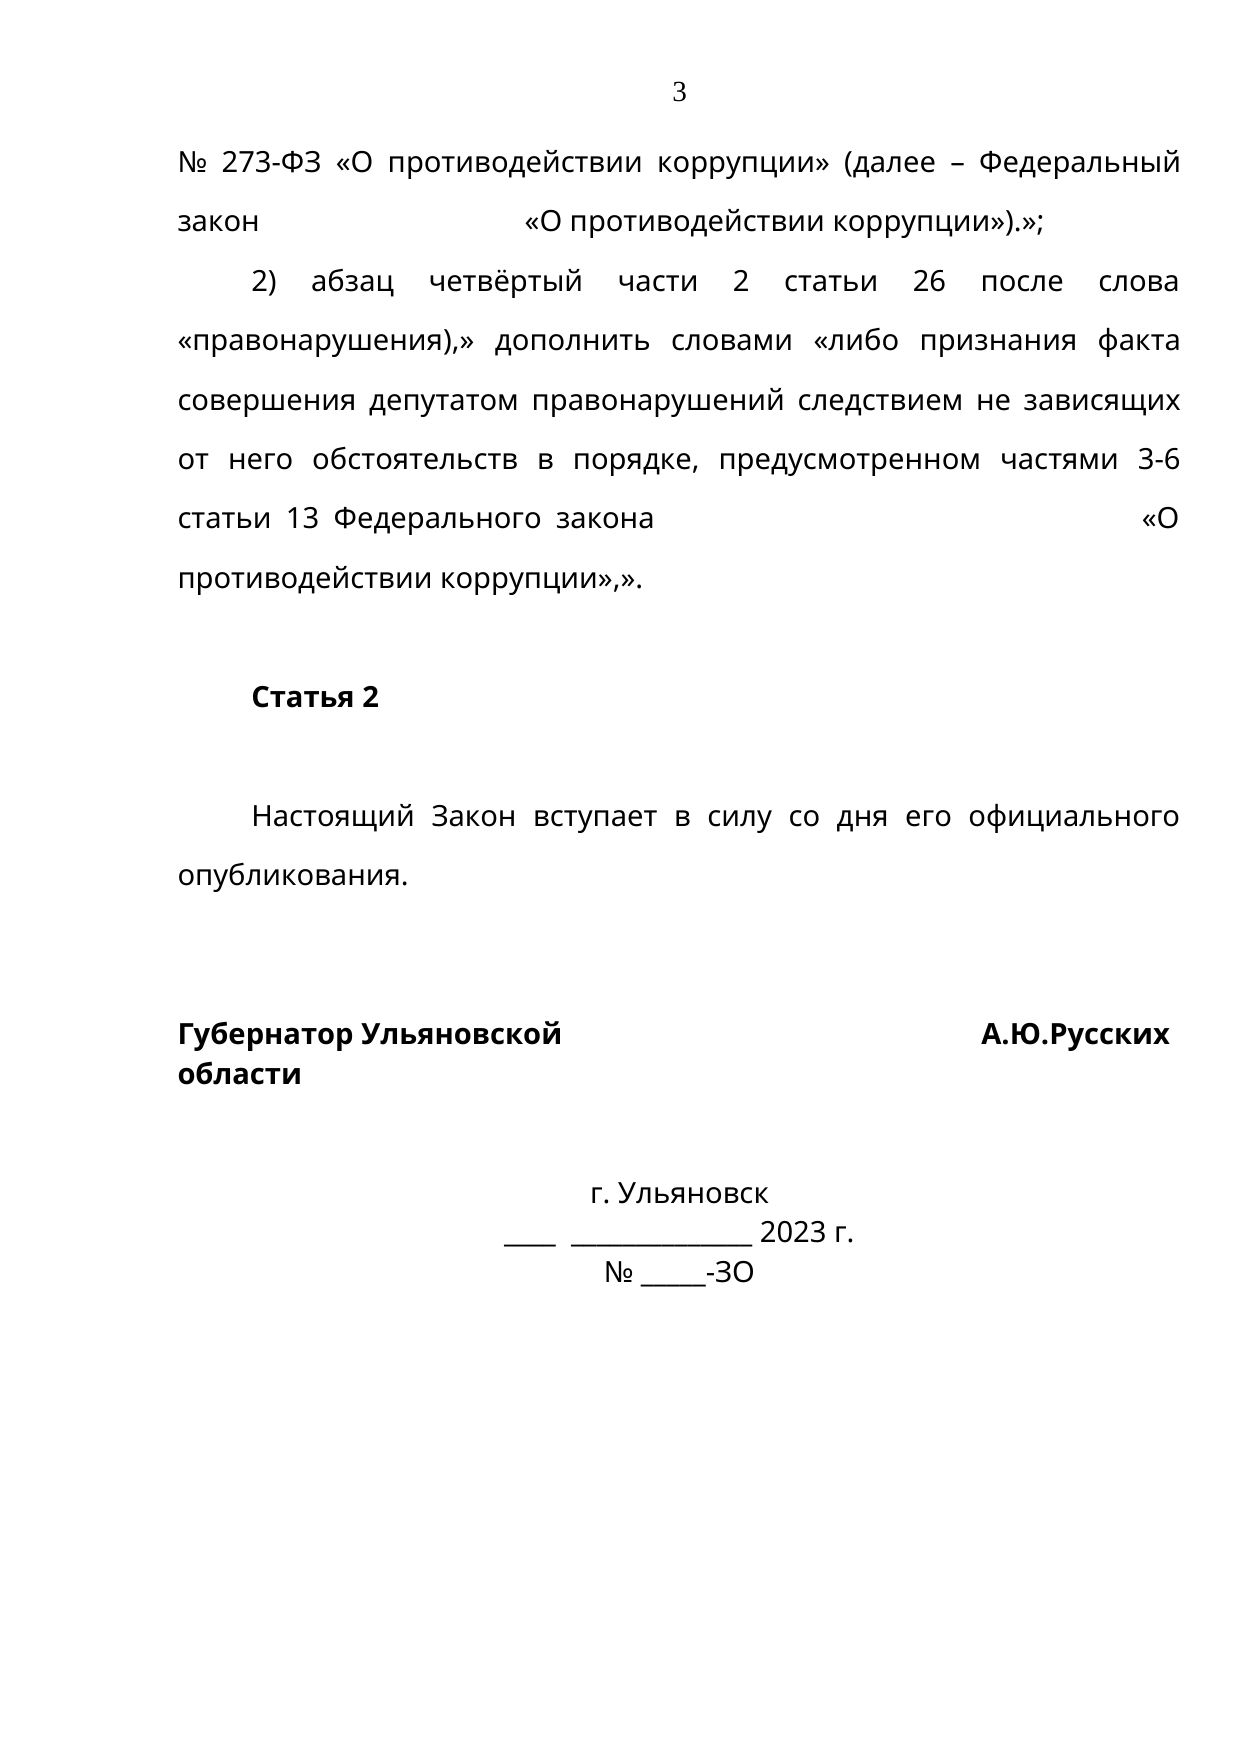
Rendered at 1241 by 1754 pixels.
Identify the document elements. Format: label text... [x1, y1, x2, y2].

text Настоящий Закон вступает в силу со дня его официального опубликования. [177, 795, 1181, 894]
text 2) абзац четвёртый части 2 статьи 26 после слова «правонарушения),» дополнить словами «либо признания факта совершения депутатом правонарушений следствием не зависящих от него обстоятельств в порядке, предусмотренном частями 3-6 статьи 13 Федерального закона «О противодействии коррупции»,». [177, 260, 1181, 597]
table_header Губернатор Ульяновской области [166, 1013, 688, 1093]
text ____ ______________ 2023 г. [177, 1212, 1181, 1251]
text Статья 2 [177, 676, 1181, 716]
text г. Ульяновск [177, 1172, 1181, 1212]
table_header А.Ю.Русских [688, 1013, 1181, 1093]
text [177, 141, 1181, 240]
text № _____-ЗО [177, 1251, 1181, 1291]
